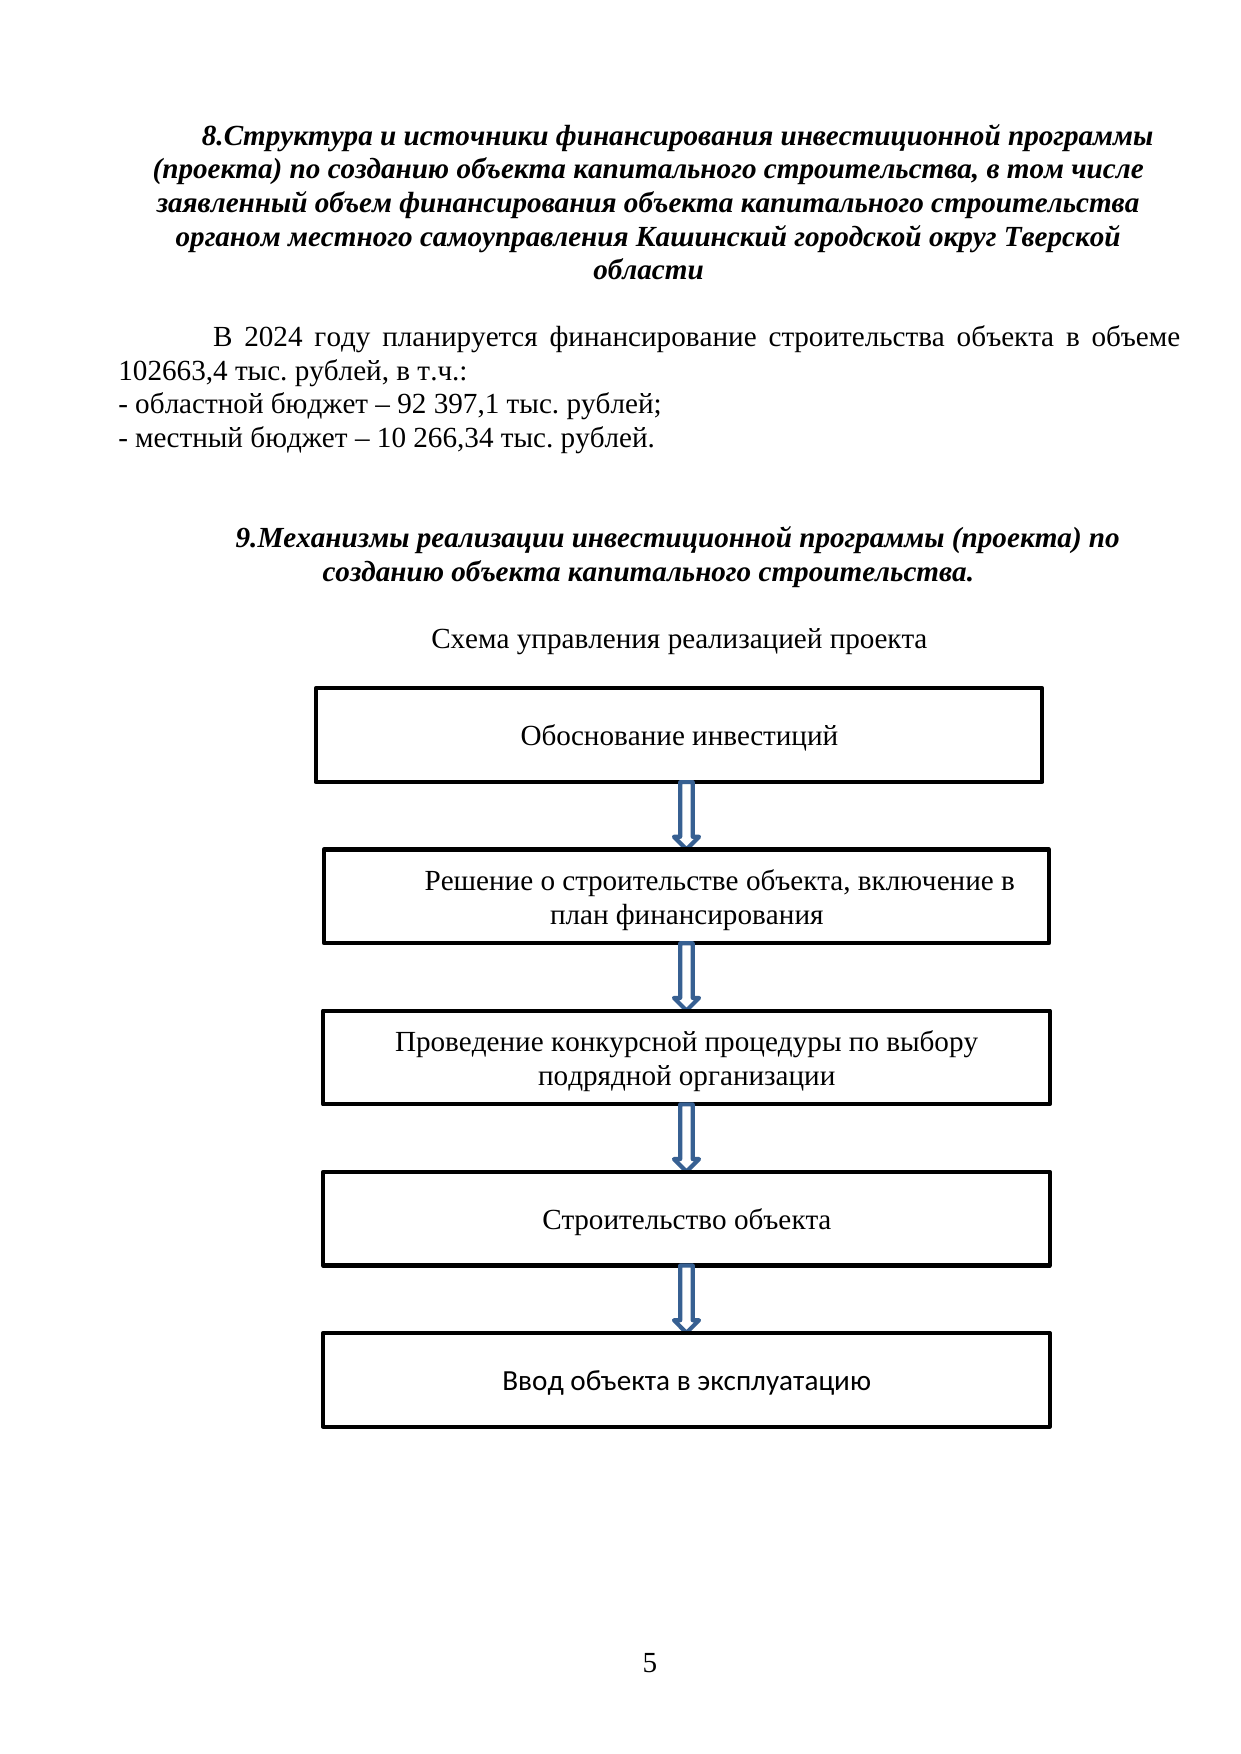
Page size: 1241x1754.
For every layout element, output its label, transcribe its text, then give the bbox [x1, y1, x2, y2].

text 9.Механизмы реализации инвестиционной программы (проекта) по созданию объекта капитального строительства. [118, 521, 1181, 588]
text Схема управления реализацией проекта [118, 621, 1181, 655]
text 8.Структура и источники финансирования инвестиционной программы (проекта) по созданию объекта капитального строительства, в том числе заявленный объем финансирования объекта капитального строительства органом местного самоуправления Кашинский городской округ Тверской области [118, 118, 1181, 286]
text - местный бюджет – 10 266,34 тыс. рублей. [118, 420, 1181, 453]
text - областной бюджет – 92 397,1 тыс. рублей; [118, 386, 1181, 420]
text В 2024 году планируется финансирование строительства объекта в объеме 102663,4 тыс. рублей, в т.ч.: [118, 319, 1181, 386]
